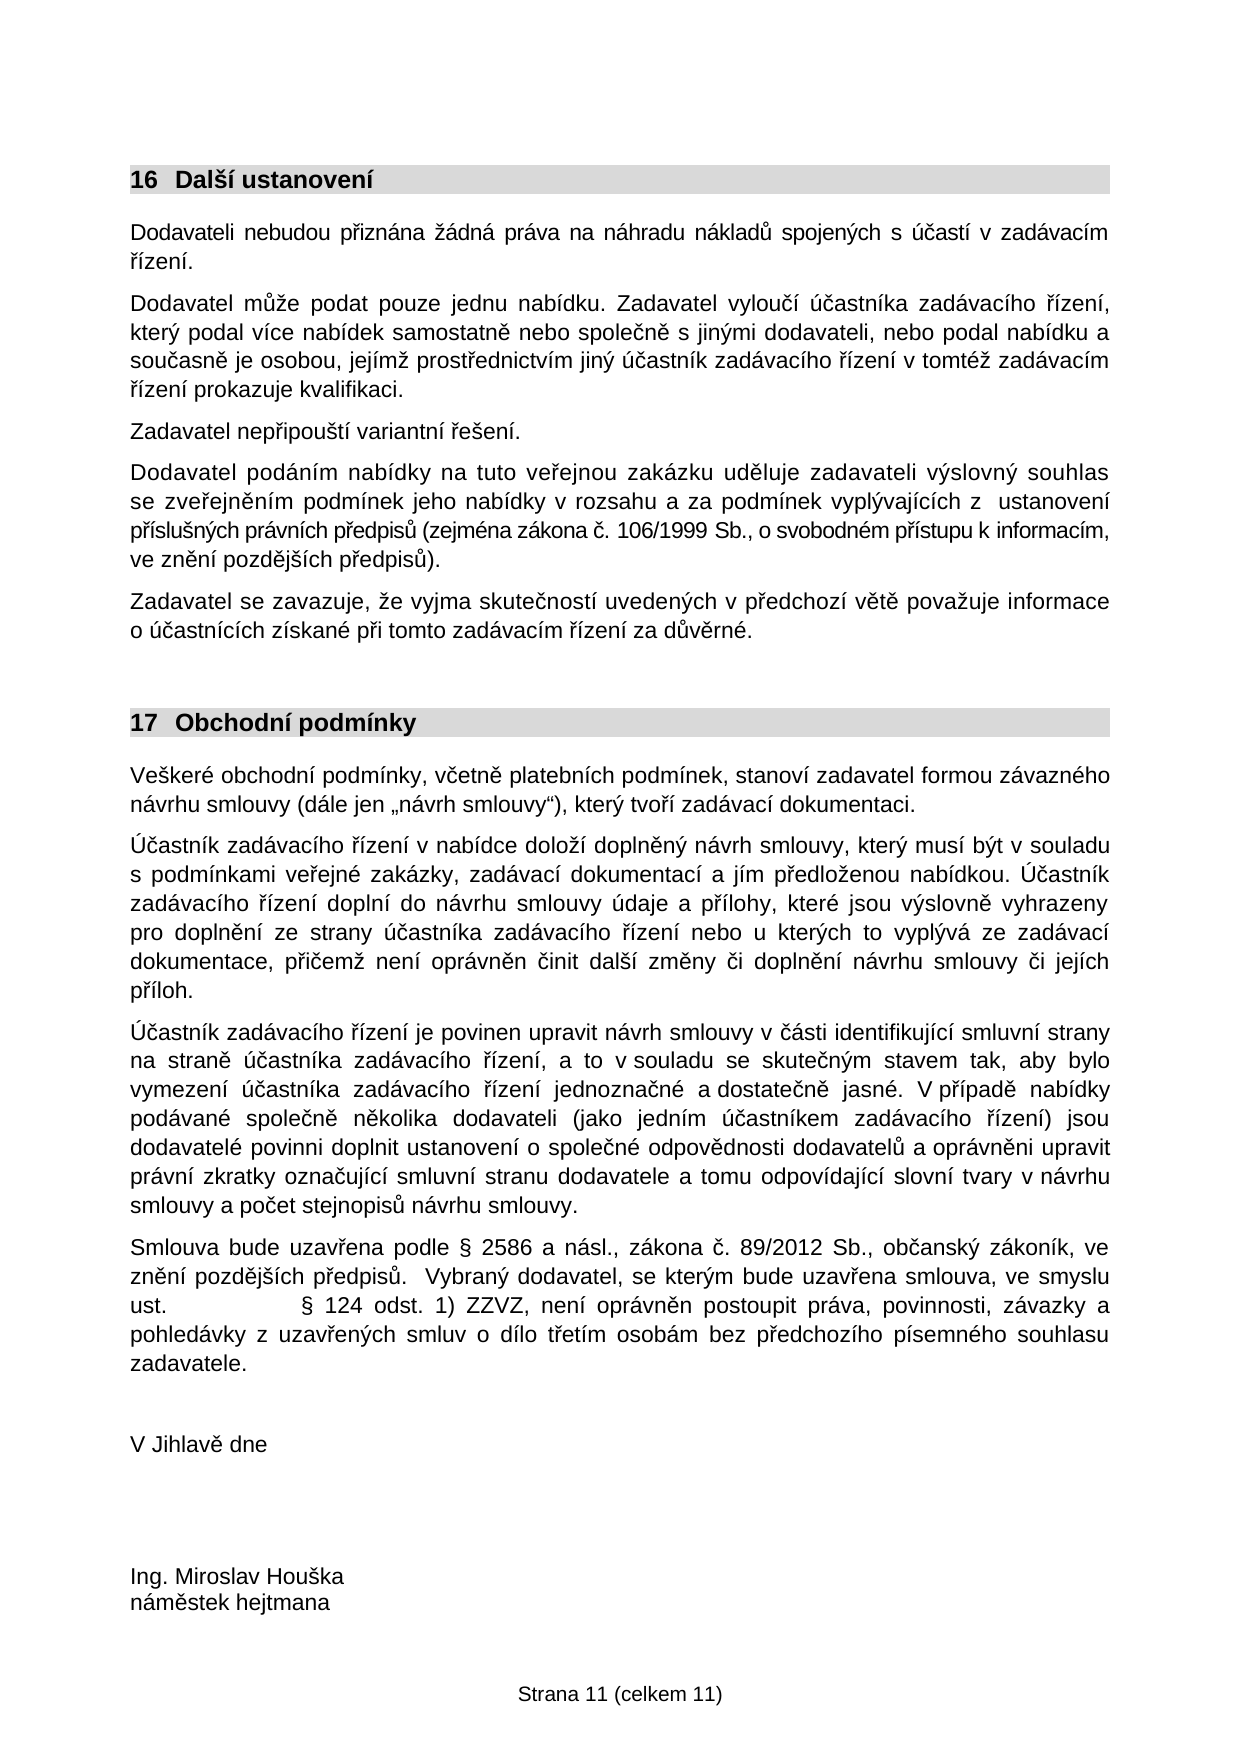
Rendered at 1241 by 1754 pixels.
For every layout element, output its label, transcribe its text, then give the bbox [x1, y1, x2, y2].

text Dodavateli nebudou přiznána žádná práva na náhradu nákladů spojených s účastí v zadávacím řízení. [130, 219, 1110, 274]
text Smlouva bude uzavřena podle § 2586 a násl., zákona č. 89/2012 Sb., občanský zákoník, ve znění pozdějších předpisů. Vybraný dodavatel, se kterým bude uzavřena smlouva, ve smyslu ust. § 124 odst. 1) ZZVZ, není oprávněn postoupit práva, povinnosti, závazky a pohledávky z uzavřených smluv o dílo třetím osobám bez předchozího písemného souhlasu zadavatele. [130, 1234, 1110, 1376]
text Dodavatel může podat pouze jednu nabídku. Zadavatel vyloučí účastníka zadávacího řízení, který podal více nabídek samostatně nebo společně s jinými dodavateli, nebo podal nabídku a současně je osobou, jejímž prostřednictvím jiný účastník zadávacího řízení v tomtéž zadávacím řízení prokazuje kvalifikaci. [130, 289, 1110, 403]
text Dodavatel podáním nabídky na tuto veřejnou zakázku uděluje zadavateli výslovný souhlas se zveřejněním podmínek jeho nabídky v rozsahu a za podmínek vyplývajících z ustanovení příslušných právních předpisů (zejména zákona č. 106/1999 Sb., o svobodném přístupu k informacím, ve znění pozdějších předpisů). [130, 459, 1110, 573]
text Účastník zadávacího řízení je povinen upravit návrh smlouvy v části identifikující smluvní strany na straně účastníka zadávacího řízení, a to v souladu se skutečným stavem tak, aby bylo vymezení účastníka zadávacího řízení jednoznačné a dostatečně jasné. V případě nabídky podávané společně několika dodavateli (jako jedním účastníkem zadávacího řízení) jsou dodavatelé povinni doplnit ustanovení o společné odpovědnosti dodavatelů a oprávněni upravit právní zkratky označující smluvní stranu dodavatele a tomu odpovídající slovní tvary v návrhu smlouvy a počet stejnopisů návrhu smlouvy. [130, 1018, 1110, 1219]
text Zadavatel nepřipouští variantní řešení. [130, 418, 1110, 444]
text V Jihlavě dne [130, 1431, 1110, 1458]
text Účastník zadávacího řízení v nabídce doloží doplněný návrh smlouvy, který musí být v souladu s podmínkami veřejné zakázky, zadávací dokumentací a jím předloženou nabídkou. Účastník zadávacího řízení doplní do návrhu smlouvy údaje a přílohy, které jsou výslovně vyhrazeny pro doplnění ze strany účastníka zadávacího řízení nebo u kterých to vyplývá ze zadávací dokumentace, přičemž není oprávněn činit další změny či doplnění návrhu smlouvy či jejích příloh. [130, 832, 1110, 1003]
text Veškeré obchodní podmínky, včetně platebních podmínek, stanoví zadavatel formou závazného návrhu smlouvy (dále jen „návrh smlouvy“), který tvoří zadávací dokumentaci. [130, 762, 1110, 817]
subtitle Další ustanovení [130, 165, 1110, 194]
text Zadavatel se zavazuje, že vyjma skutečností uvedených v předchozí větě považuje informace o účastnících získané při tomto zadávacím řízení za důvěrné. [130, 588, 1110, 643]
text Ing. Miroslav Houška [130, 1563, 1110, 1589]
text náměstek hejtmana [130, 1589, 1110, 1616]
subtitle Obchodní podmínky [130, 708, 1110, 737]
